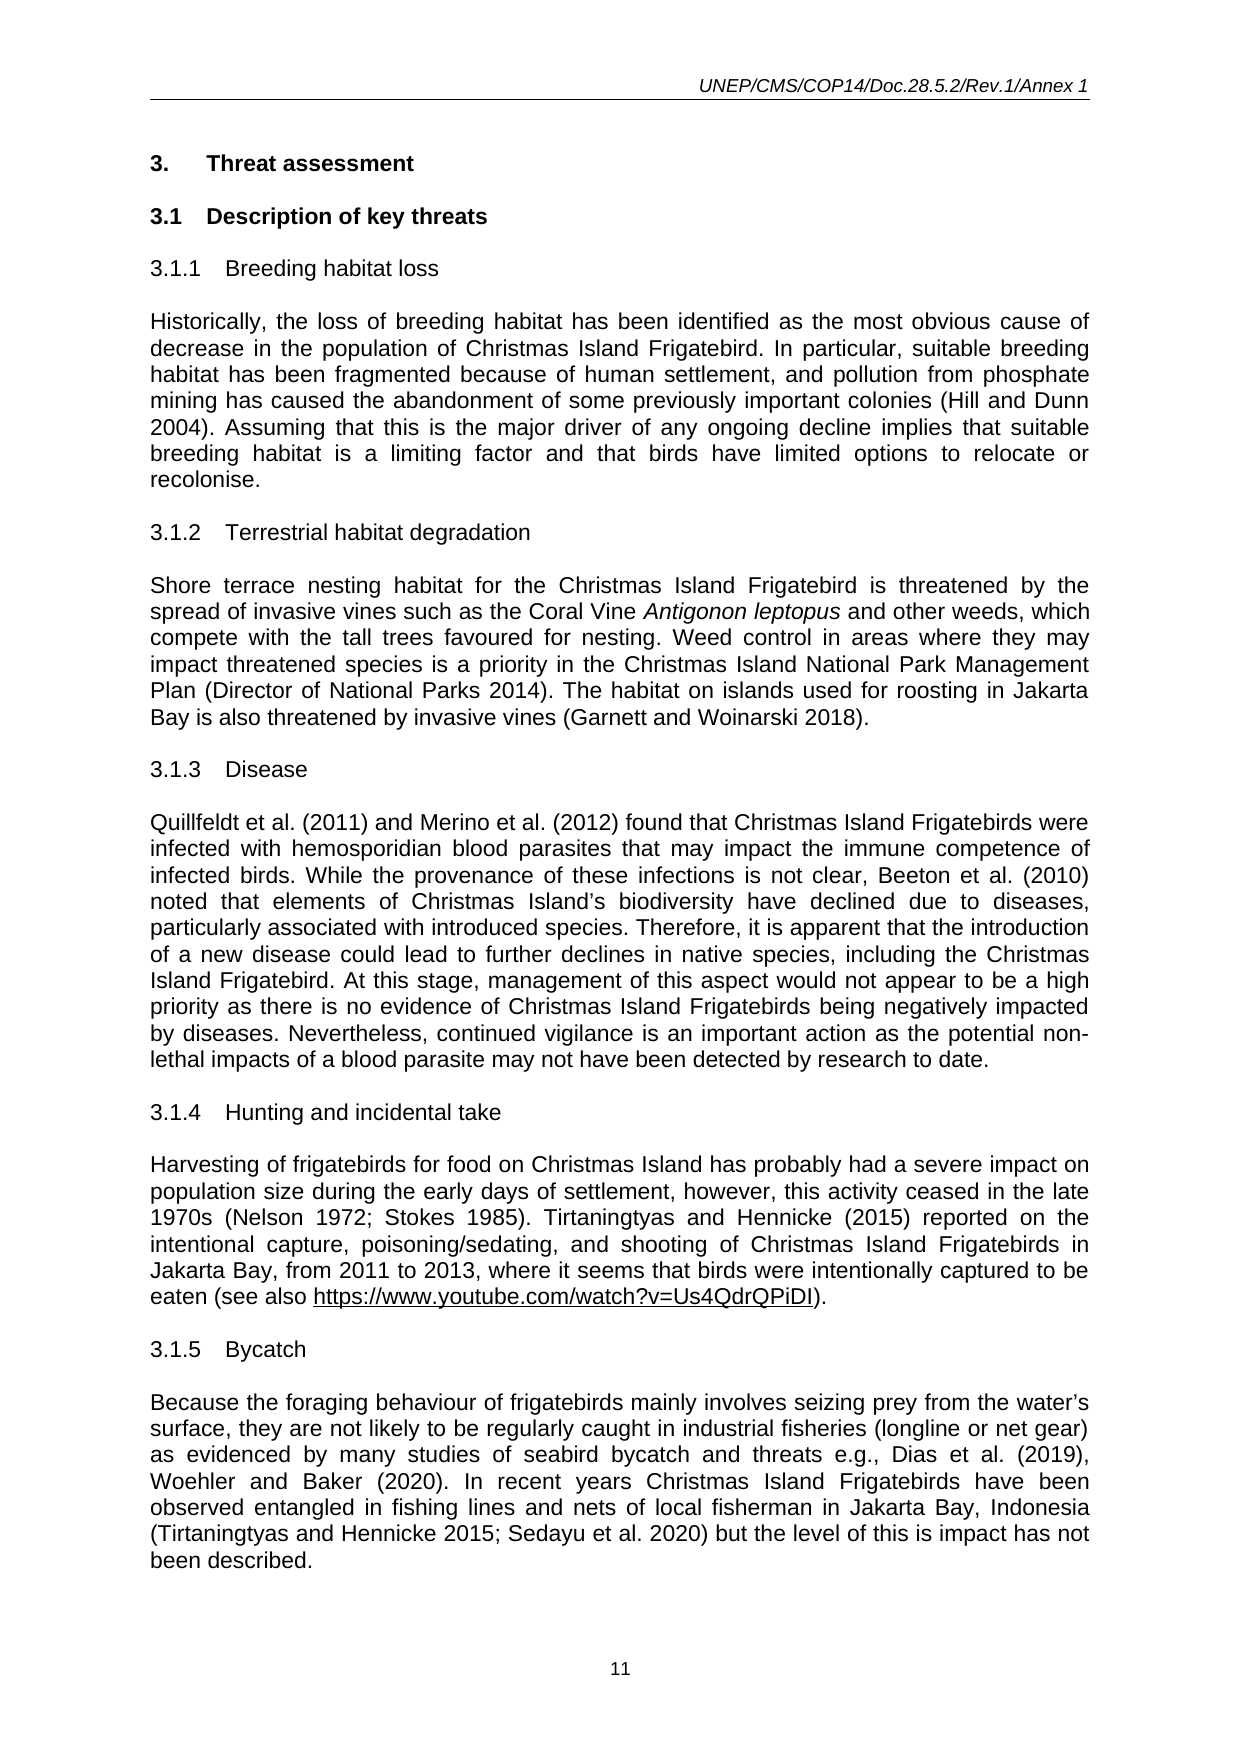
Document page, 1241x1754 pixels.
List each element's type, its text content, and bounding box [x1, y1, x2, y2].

text 3.1.2 Terrestrial habitat degradation [150, 519, 1090, 545]
text 3.1.4 Hunting and incidental take [150, 1099, 1090, 1125]
list Threat assessment [150, 150, 1090, 176]
text Historically, the loss of breeding habitat has been identified as the most obvious cause of decrease in the population of Christmas Island Frigatebird. In particular, suitable breeding habitat has been fragmented because of human settlement, and pollution from phosphate mining has caused the abandonment of some previously important colonies (Hill and Dunn 2004). Assuming that this is the major driver of any ongoing decline implies that suitable breeding habitat is a limiting factor and that birds have limited options to relocate or recolonise. [150, 308, 1090, 493]
text 3.1.3 Disease [150, 756, 1090, 782]
text Because the foraging behaviour of frigatebirds mainly involves seizing prey from the water’s surface, they are not likely to be regularly caught in industrial fisheries (longline or net gear) as evidenced by many studies of seabird bycatch and threats e.g., Dias et al. (2019), Woehler and Baker (2020). In recent years Christmas Island Frigatebirds have been observed entangled in fishing lines and nets of local fisherman in Jakarta Bay, Indonesia (Tirtaningtyas and Hennicke 2015; Sedayu et al. 2020) but the level of this is impact has not been described. [150, 1389, 1090, 1573]
text 3.1 Description of key threats [150, 203, 1090, 229]
text Quillfeldt et al. (2011) and Merino et al. (2012) found that Christmas Island Frigatebirds were infected with hemosporidian blood parasites that may impact the immune competence of infected birds. While the provenance of these infections is not clear, Beeton et al. (2010) noted that elements of Christmas Island’s biodiversity have declined due to diseases, particularly associated with introduced species. Therefore, it is apparent that the introduction of a new disease could lead to further declines in native species, including the Christmas Island Frigatebird. At this stage, management of this aspect would not appear to be a high priority as there is no evidence of Christmas Island Frigatebirds being negatively impacted by diseases. Nevertheless, continued vigilance is an important action as the potential non-lethal impacts of a blood parasite may not have been detected by research to date. [150, 809, 1090, 1072]
text Harvesting of frigatebirds for food on Christmas Island has probably had a severe impact on population size during the early days of settlement, however, this activity ceased in the late 1970s (Nelson 1972; Stokes 1985). Tirtaningtyas and Hennicke (2015) reported on the intentional capture, poisoning/sedating, and shooting of Christmas Island Frigatebirds in Jakarta Bay, from 2011 to 2013, where it seems that birds were intentionally captured to be eaten (see also https://www.youtube.com/watch?v=Us4QdrQPiDI). [150, 1151, 1090, 1309]
text 3.1.1 Breeding habitat loss [150, 255, 1090, 282]
text 3.1.5 Bycatch [150, 1336, 1090, 1362]
text Shore terrace nesting habitat for the Christmas Island Frigatebird is threatened by the spread of invasive vines such as the Coral Vine Antigonon leptopus and other weeds, which compete with the tall trees favoured for nesting. Weed control in areas where they may impact threatened species is a priority in the Christmas Island National Park Management Plan (Director of National Parks 2014). The habitat on islands used for roosting in Jakarta Bay is also threatened by invasive vines (Garnett and Woinarski 2018). [150, 572, 1090, 730]
